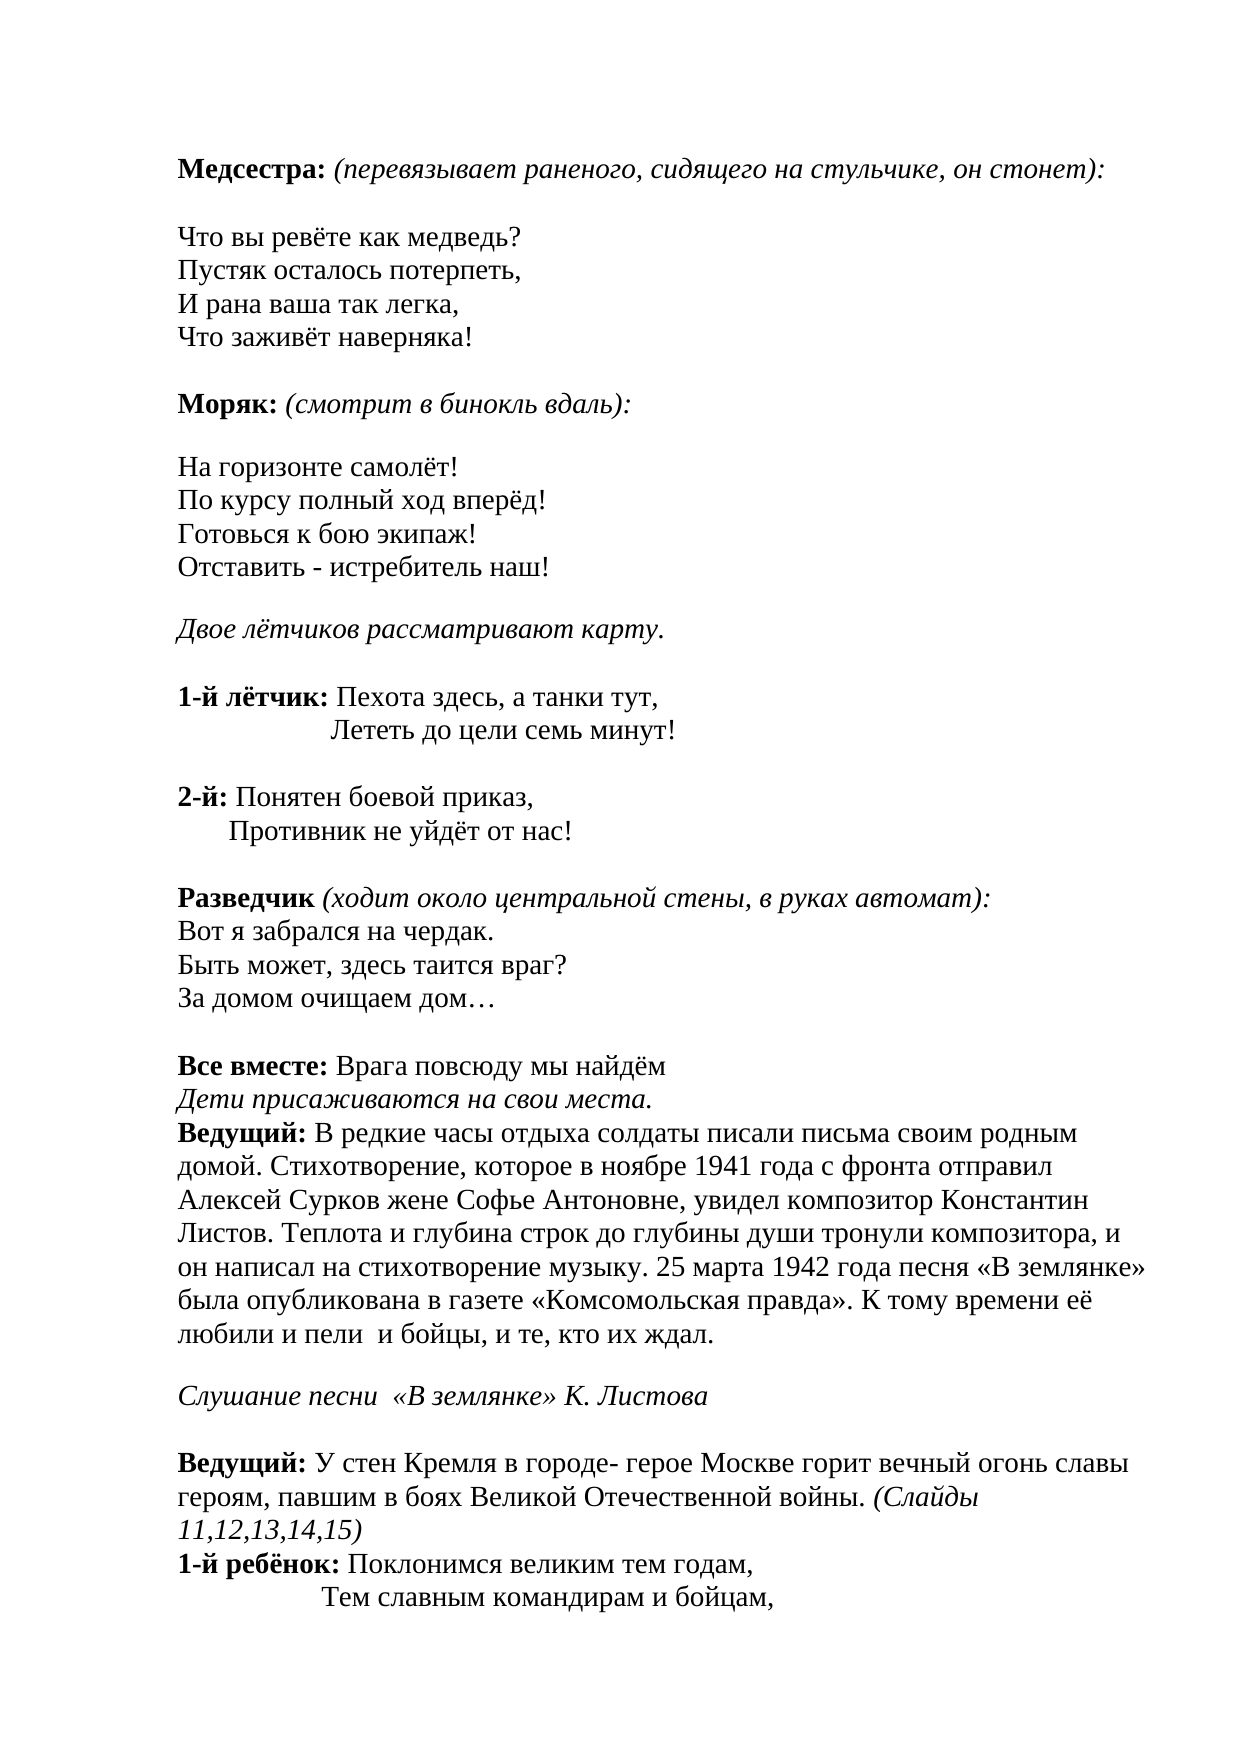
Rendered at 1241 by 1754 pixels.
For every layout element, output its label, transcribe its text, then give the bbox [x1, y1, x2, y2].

text И рана ваша так легка, [177, 286, 1152, 319]
text На горизонте самолёт! [177, 449, 1152, 482]
text Слушание песни «В землянке» К. Листова [177, 1378, 1152, 1412]
text Вот я забрался на чердак. [177, 913, 1152, 947]
text 1-й лётчик: Пехота здесь, а танки тут, [177, 679, 1152, 712]
text Медсестра: (перевязывает раненого, сидящего на стульчике, он стонет): [177, 152, 1152, 185]
text Двое лётчиков рассматривают карту. [177, 612, 1152, 645]
text 1-й ребёнок: Поклонимся великим тем годам, [177, 1546, 1152, 1579]
text Лететь до цели семь минут! [177, 712, 1152, 746]
text Быть может, здесь таится враг? [177, 947, 1152, 981]
text Что вы ревёте как медведь? [177, 219, 1152, 252]
text Моряк: (смотрит в бинокль вдаль): [177, 386, 1152, 420]
text Дети присаживаются на свои места. [177, 1081, 1152, 1115]
text Противник не уйдёт от нас! [177, 813, 1152, 846]
text Все вместе: Врага повсюду мы найдём [177, 1048, 1152, 1081]
text Тем славным командирам и бойцам, [177, 1579, 1152, 1613]
text Готовься к бою экипаж! [177, 516, 1152, 549]
text Ведущий: У стен Кремля в городе- герое Москве горит вечный огонь славы героям, павшим в боях Великой Отечественной войны. (Слайды 11,12,13,14,15) [177, 1445, 1152, 1546]
text Пустяк осталось потерпеть, [177, 252, 1152, 286]
text Что заживёт наверняка! [177, 319, 1152, 353]
text Разведчик (ходит около центральной стены, в руках автомат): [177, 880, 1152, 913]
text Ведущий: В редкие часы отдыха солдаты писали письма своим родным домой. Стихотворение, которое в ноябре 1941 года с фронта отправил Алексей Сурков жене Софье Антоновне, увидел композитор Константин Листов. Теплота и глубина строк до глубины души тронули композитора, и он написал на стихотворение музыку. 25 марта 1942 года песня «В землянке» была опубликована в газете «Комсомольская правда». К тому времени её любили и пели и бойцы, и те, кто их ждал. [177, 1115, 1152, 1349]
text 2-й: Понятен боевой приказ, [177, 779, 1152, 813]
text По курсу полный ход вперёд! [177, 482, 1152, 516]
text За домом очищаем дом… [177, 981, 1152, 1014]
text Отставить - истребитель наш! [177, 549, 1152, 583]
